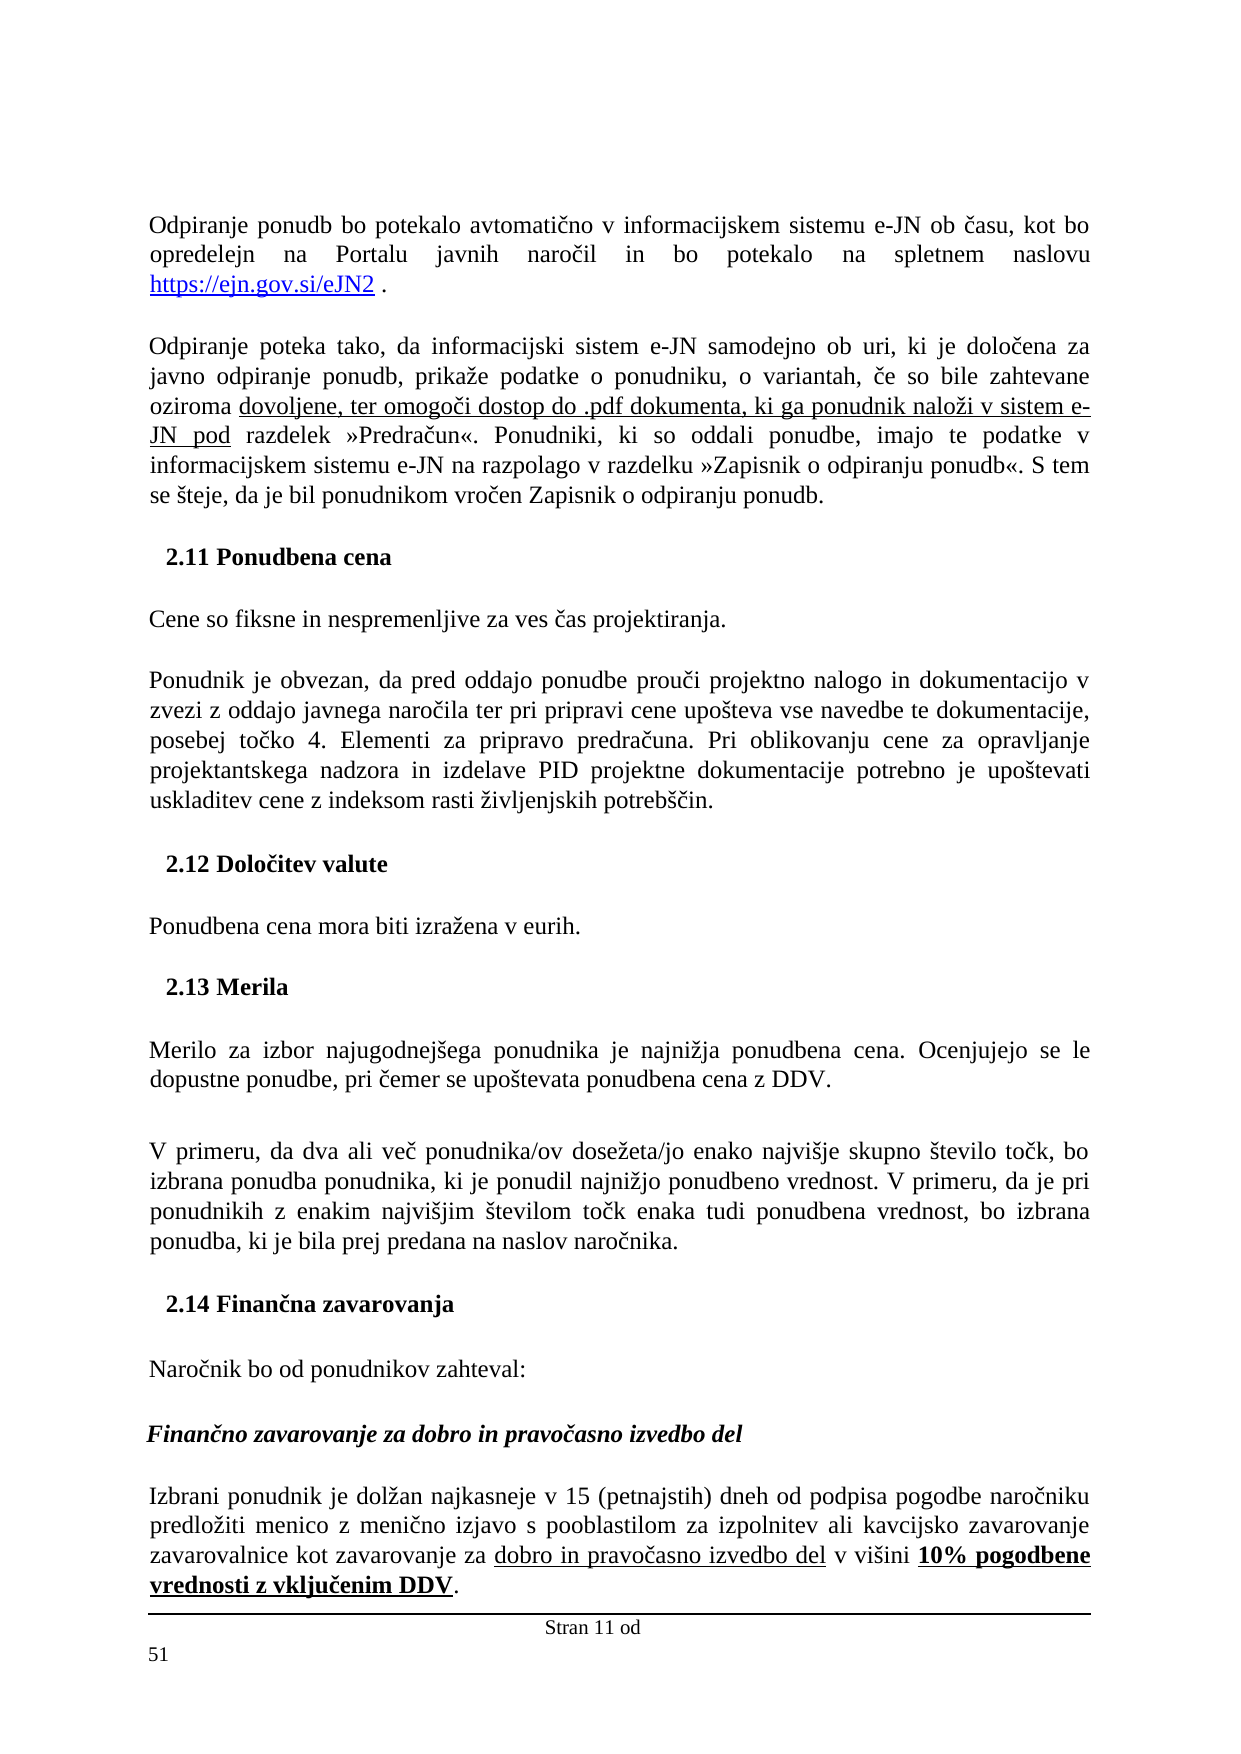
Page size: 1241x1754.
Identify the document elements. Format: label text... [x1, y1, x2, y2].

text Izbrani ponudnik je dolžan najkasneje v 15 (petnajstih) dneh od podpisa pogodbe naročniku predložiti menico z menično izjavo s pooblastilom za izpolnitev ali kavcijsko zavarovanje zavarovalnice kot zavarovanje za dobro in pravočasno izvedbo del v višini 10% pogodbene vrednosti z vključenim DDV. [148, 1481, 1091, 1599]
subtitle Finančno zavarovanje za dobro in pravočasno izvedbo del [146, 1419, 1091, 1447]
subtitle 2.13 Merila [166, 972, 1091, 1001]
subtitle 2.14 Finančna zavarovanja [166, 1289, 1091, 1318]
subtitle 2.11 Ponudbena cena [166, 542, 1091, 571]
text Merilo za izbor najugodnejšega ponudnika je najnižja ponudbena cena. Ocenjujejo se le dopustne ponudbe, pri čemer se upoštevata ponudbena cena z DDV. [148, 1035, 1091, 1093]
text Naročnik bo od ponudnikov zahteval: [148, 1354, 1091, 1383]
text Ponudnik je obvezan, da pred oddajo ponudbe prouči projektno nalogo in dokumentacijo v zvezi z oddajo javnega naročila ter pri pripravi cene upošteva vse navedbe te dokumentacije, posebej točko 4. Elementi za pripravo predračuna. Pri oblikovanju cene za opravljanje projektantskega nadzora in izdelave PID projektne dokumentacije potrebno je upoštevati uskladitev cene z indeksom rasti življenjskih potrebščin. [148, 666, 1091, 814]
subtitle 2.12 Določitev valute [166, 849, 1091, 878]
text Ponudbena cena mora biti izražena v eurih. [148, 911, 1091, 940]
text Odpiranje ponudb bo potekalo avtomatično v informacijskem sistemu e-JN ob času, kot bo opredelejn na Portalu javnih naročil in bo potekalo na spletnem naslovu https://ejn.gov.si/eJN2 . [148, 210, 1091, 298]
text Cene so fiksne in nespremenljive za ves čas projektiranja. [148, 604, 1091, 633]
text V primeru, da dva ali več ponudnika/ov dosežeta/jo enako najvišje skupno število točk, bo izbrana ponudba ponudnika, ki je ponudil najnižjo ponudbeno vrednost. V primeru, da je pri ponudnikih z enakim najvišjim številom točk enaka tudi ponudbena vrednost, bo izbrana ponudba, ki je bila prej predana na naslov naročnika. [148, 1136, 1091, 1254]
text Odpiranje poteka tako, da informacijski sistem e-JN samodejno ob uri, ki je določena za javno odpiranje ponudb, prikaže podatke o ponudniku, o variantah, če so bile zahtevane oziroma dovoljene, ter omogoči dostop do .pdf dokumenta, ki ga ponudnik naloži v sistem e-JN pod razdelek »Predračun«. Ponudniki, ki so oddali ponudbe, imajo te podatke v informacijskem sistemu e-JN na razpolago v razdelku »Zapisnik o odpiranju ponudb«. S tem se šteje, da je bil ponudnikom vročen Zapisnik o odpiranju ponudb. [148, 331, 1091, 509]
